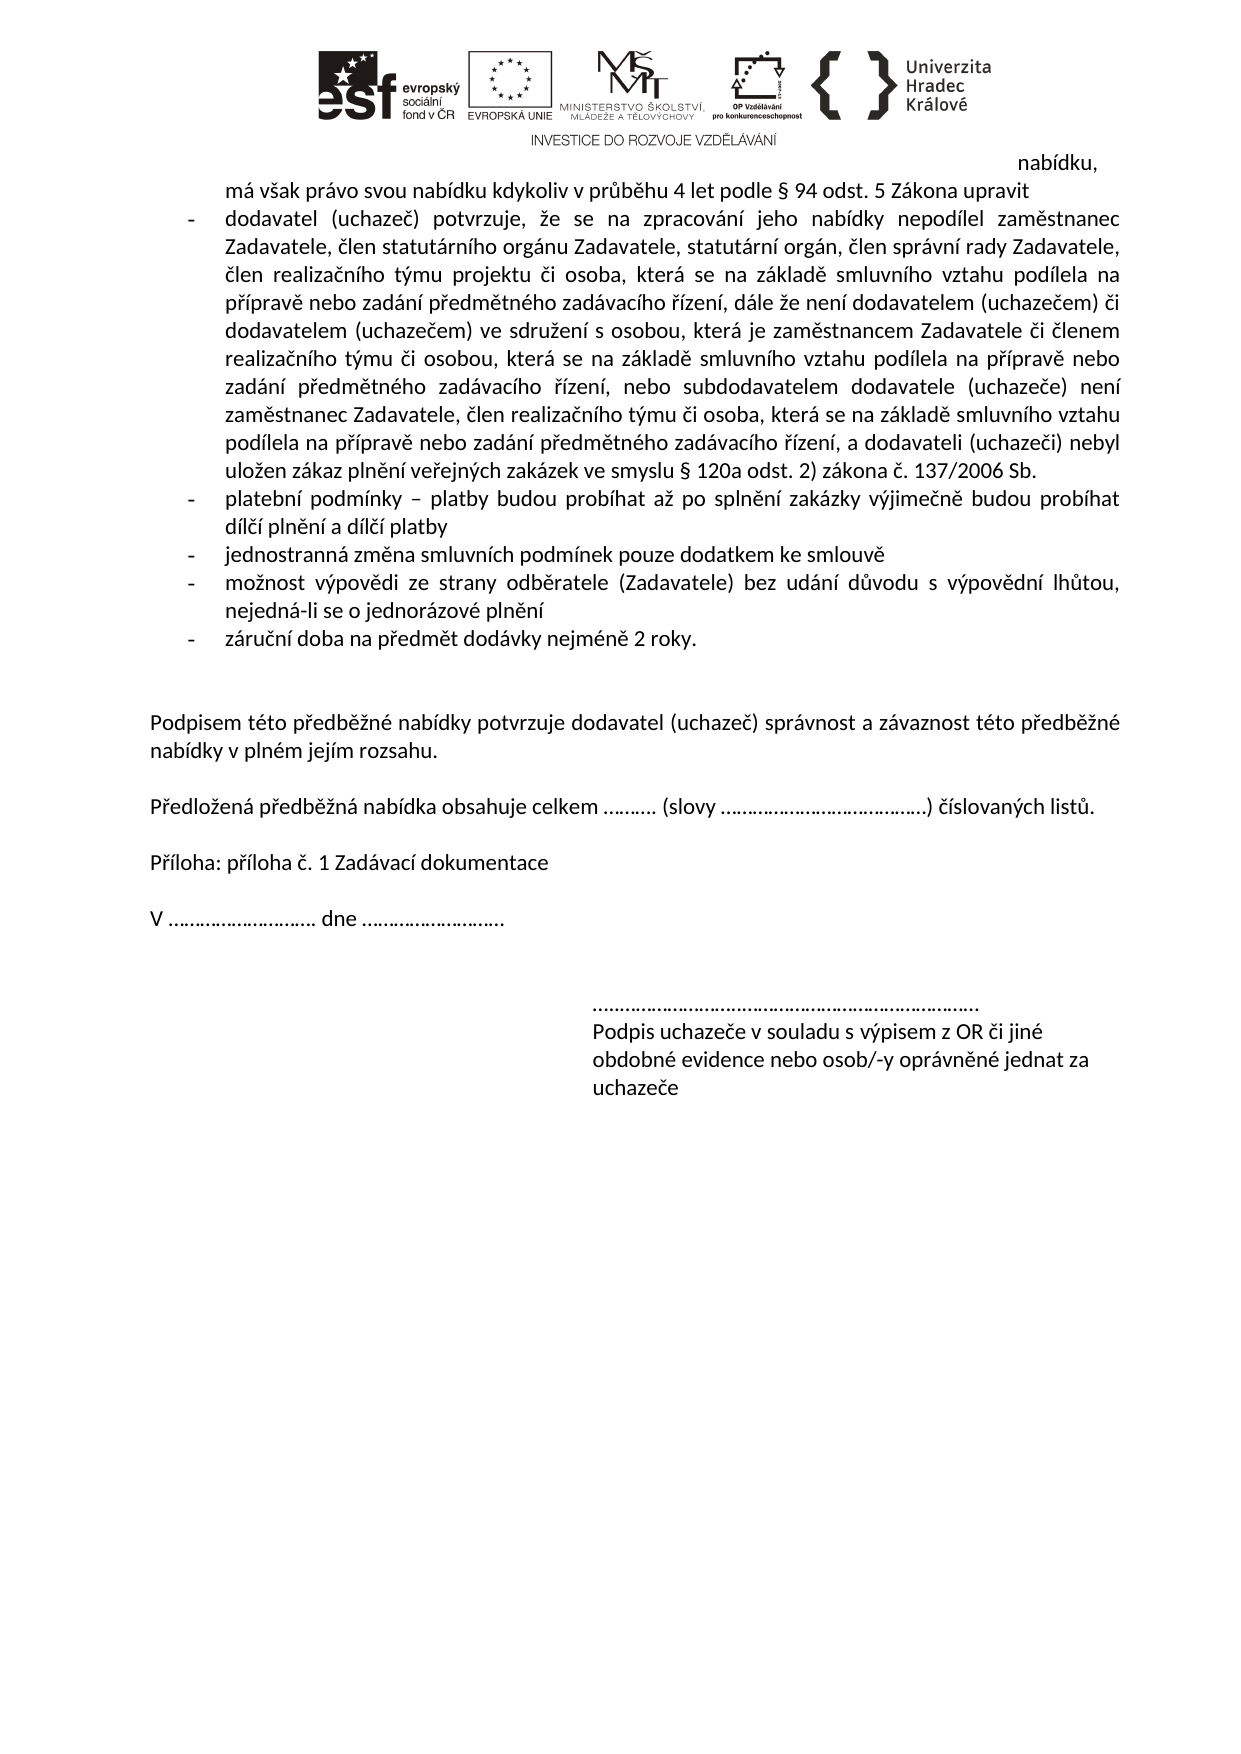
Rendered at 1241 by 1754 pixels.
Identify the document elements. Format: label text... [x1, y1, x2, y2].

text Podpis uchazeče v souladu s výpisem z OR či jiné obdobné evidence nebo osob/-y oprávněné jednat za uchazeče [592, 1017, 1122, 1101]
text Předložená předběžná nabídka obsahuje celkem ………. (slovy …………………………………) číslovaných listů. [150, 792, 1122, 820]
list jednostranná změna smluvních podmínek pouze dodatkem ke smlouvě [187, 540, 1122, 568]
list záruční doba na předmět dodávky nejméně 2 roky. [187, 624, 1122, 652]
text V ………………………. dne ……………………… [150, 904, 1122, 932]
picture [310, 32, 999, 148]
text Podpisem této předběžné nabídky potvrzuje dodavatel (uchazeč) správnost a závaznost této předběžné nabídky v plném jejím rozsahu. [150, 708, 1122, 764]
list možnost výpovědi ze strany odběratele (Zadavatele) bez udání důvodu s výpovědní lhůtou, nejedná-li se o jednorázové plnění [187, 568, 1122, 624]
list dodavatel (uchazeč) potvrzuje, že se na zpracování jeho nabídky nepodílel zaměstnanec Zadavatele, člen statutárního orgánu Zadavatele, statutární orgán, člen správní rady Zadavatele, člen realizačního týmu projektu či osoba, která se na základě smluvního vztahu podílela na přípravě nebo zadání předmětného zadávacího řízení, dále že není dodavatelem (uchazečem) či dodavatelem (uchazečem) ve sdružení s osobou, která je zaměstnancem Zadavatele či členem realizačního týmu či osobou, která se na základě smluvního vztahu podílela na přípravě nebo zadání předmětného zadávacího řízení, nebo subdodavatelem dodavatele (uchazeče) není zaměstnanec Zadavatele, člen realizačního týmu či osoba, která se na základě smluvního vztahu podílela na přípravě nebo zadání předmětného zadávacího řízení, a dodavateli (uchazeči) nebyl uložen zákaz plnění veřejných zakázek ve smyslu § 120a odst. 2) zákona č. 137/2006 Sb. [187, 204, 1122, 484]
text …..…………………..……………………………………… [519, 989, 1122, 1017]
text Příloha: příloha č. 1 Zadávací dokumentace [150, 848, 1122, 876]
list platební podmínky – platby budou probíhat až po splnění zakázky výjimečně budou probíhat dílčí plnění a dílčí platby [187, 484, 1122, 540]
